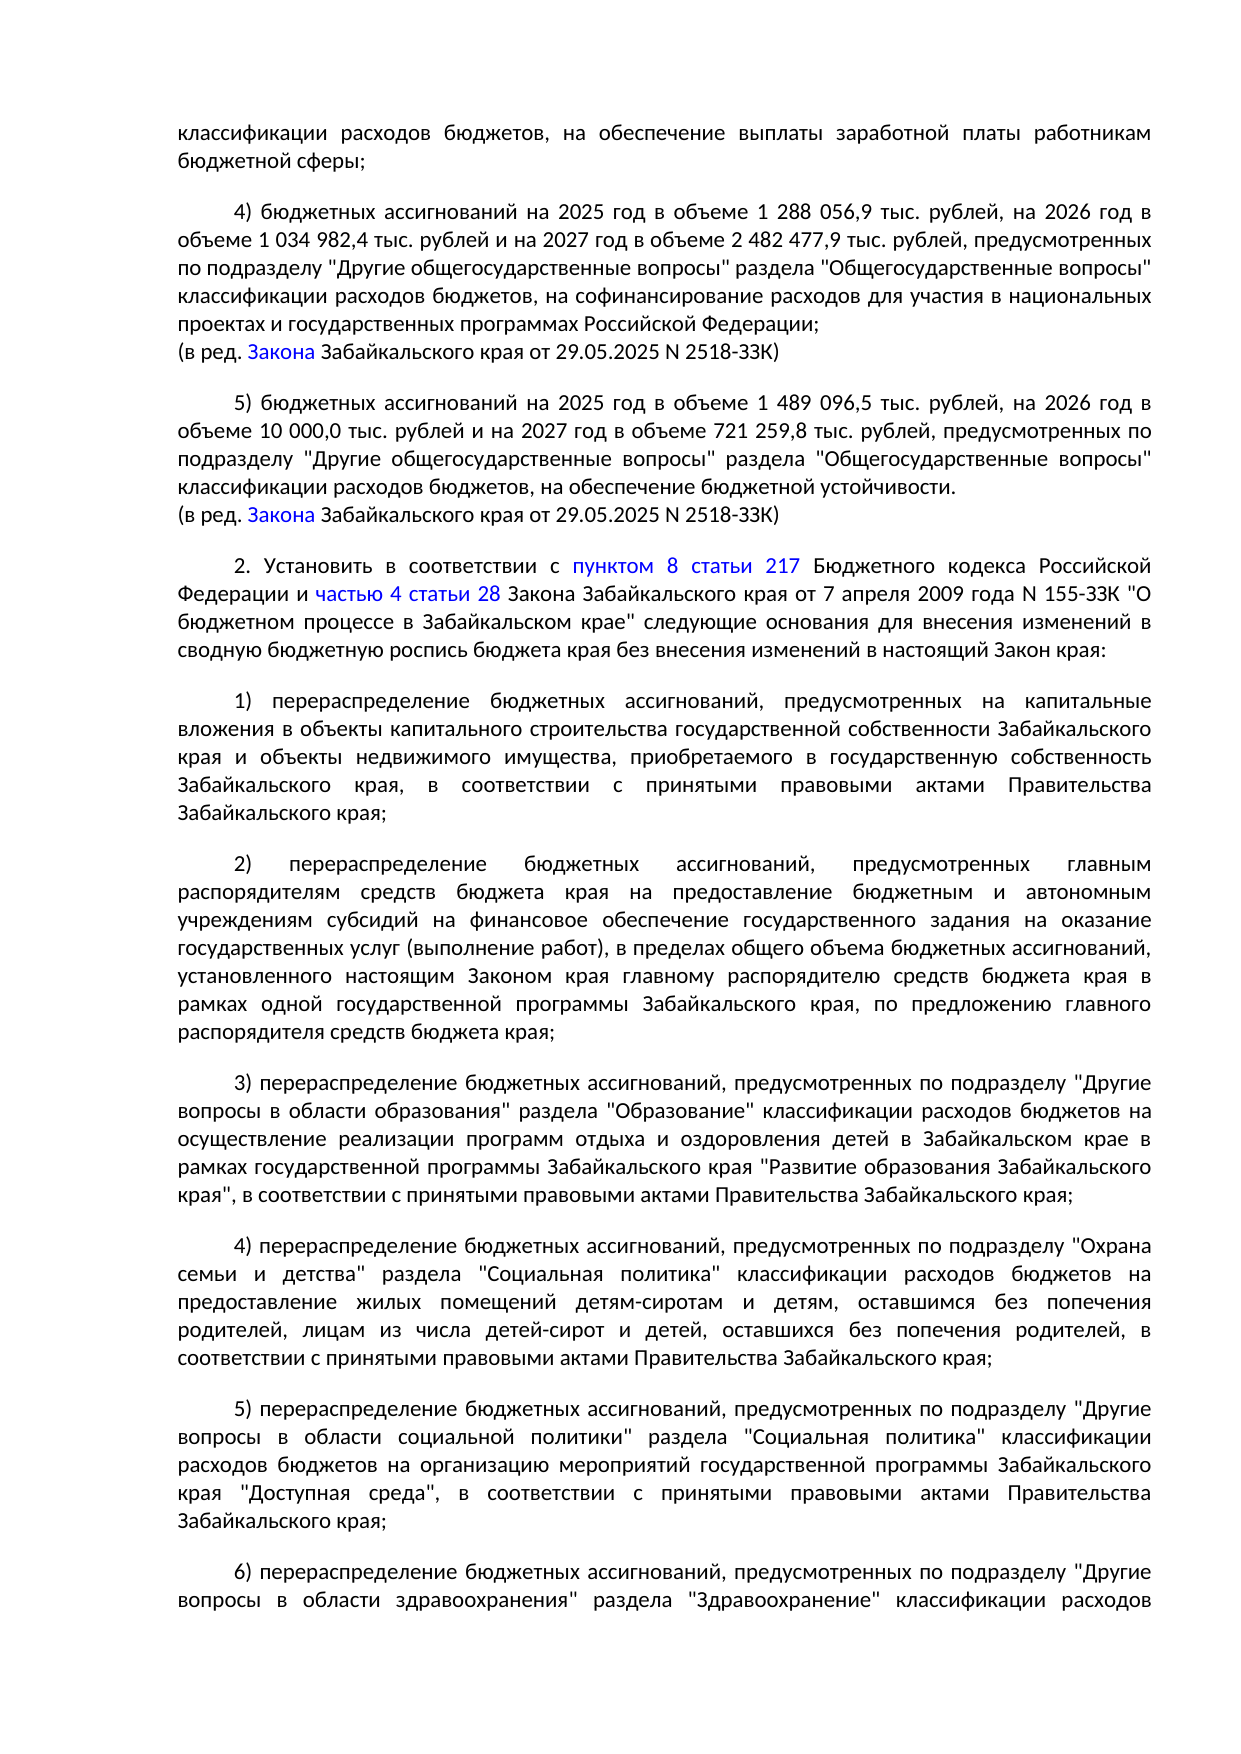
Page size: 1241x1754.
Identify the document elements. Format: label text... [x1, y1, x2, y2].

text (в ред. Закона Забайкальского края от 29.05.2025 N 2518-ЗЗК) [177, 500, 1152, 528]
text 3) перераспределение бюджетных ассигнований, предусмотренных по подразделу "Другие вопросы в области образования" раздела "Образование" классификации расходов бюджетов на осуществление реализации программ отдыха и оздоровления детей в Забайкальском крае в рамках государственной программы Забайкальского края "Развитие образования Забайкальского края", в соответствии с принятыми правовыми актами Правительства Забайкальского края; [177, 1068, 1152, 1208]
text 2) перераспределение бюджетных ассигнований, предусмотренных главным распорядителям средств бюджета края на предоставление бюджетным и автономным учреждениям субсидий на финансовое обеспечение государственного задания на оказание государственных услуг (выполнение работ), в пределах общего объема бюджетных ассигнований, установленного настоящим Законом края главному распорядителю средств бюджета края в рамках одной государственной программы Забайкальского края, по предложению главного распорядителя средств бюджета края; [177, 849, 1152, 1045]
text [177, 1557, 1152, 1613]
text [177, 118, 1152, 174]
text 4) бюджетных ассигнований на 2025 год в объеме 1 288 056,9 тыс. рублей, на 2026 год в объеме 1 034 982,4 тыс. рублей и на 2027 год в объеме 2 482 477,9 тыс. рублей, предусмотренных по подразделу "Другие общегосударственные вопросы" раздела "Общегосударственные вопросы" классификации расходов бюджетов, на софинансирование расходов для участия в национальных проектах и государственных программах Российской Федерации; [177, 197, 1152, 337]
text (в ред. Закона Забайкальского края от 29.05.2025 N 2518-ЗЗК) [177, 337, 1152, 365]
text 5) бюджетных ассигнований на 2025 год в объеме 1 489 096,5 тыс. рублей, на 2026 год в объеме 10 000,0 тыс. рублей и на 2027 год в объеме 721 259,8 тыс. рублей, предусмотренных по подразделу "Другие общегосударственные вопросы" раздела "Общегосударственные вопросы" классификации расходов бюджетов, на обеспечение бюджетной устойчивости. [177, 388, 1152, 500]
text 2. Установить в соответствии с пунктом 8 статьи 217 Бюджетного кодекса Российской Федерации и частью 4 статьи 28 Закона Забайкальского края от 7 апреля 2009 года N 155-ЗЗК "О бюджетном процессе в Забайкальском крае" следующие основания для внесения изменений в сводную бюджетную роспись бюджета края без внесения изменений в настоящий Закон края: [177, 551, 1152, 663]
text 1) перераспределение бюджетных ассигнований, предусмотренных на капитальные вложения в объекты капитального строительства государственной собственности Забайкальского края и объекты недвижимого имущества, приобретаемого в государственную собственность Забайкальского края, в соответствии с принятыми правовыми актами Правительства Забайкальского края; [177, 686, 1152, 826]
text 5) перераспределение бюджетных ассигнований, предусмотренных по подразделу "Другие вопросы в области социальной политики" раздела "Социальная политика" классификации расходов бюджетов на организацию мероприятий государственной программы Забайкальского края "Доступная среда", в соответствии с принятыми правовыми актами Правительства Забайкальского края; [177, 1394, 1152, 1534]
text 4) перераспределение бюджетных ассигнований, предусмотренных по подразделу "Охрана семьи и детства" раздела "Социальная политика" классификации расходов бюджетов на предоставление жилых помещений детям-сиротам и детям, оставшимся без попечения родителей, лицам из числа детей-сирот и детей, оставшихся без попечения родителей, в соответствии с принятыми правовыми актами Правительства Забайкальского края; [177, 1231, 1152, 1371]
